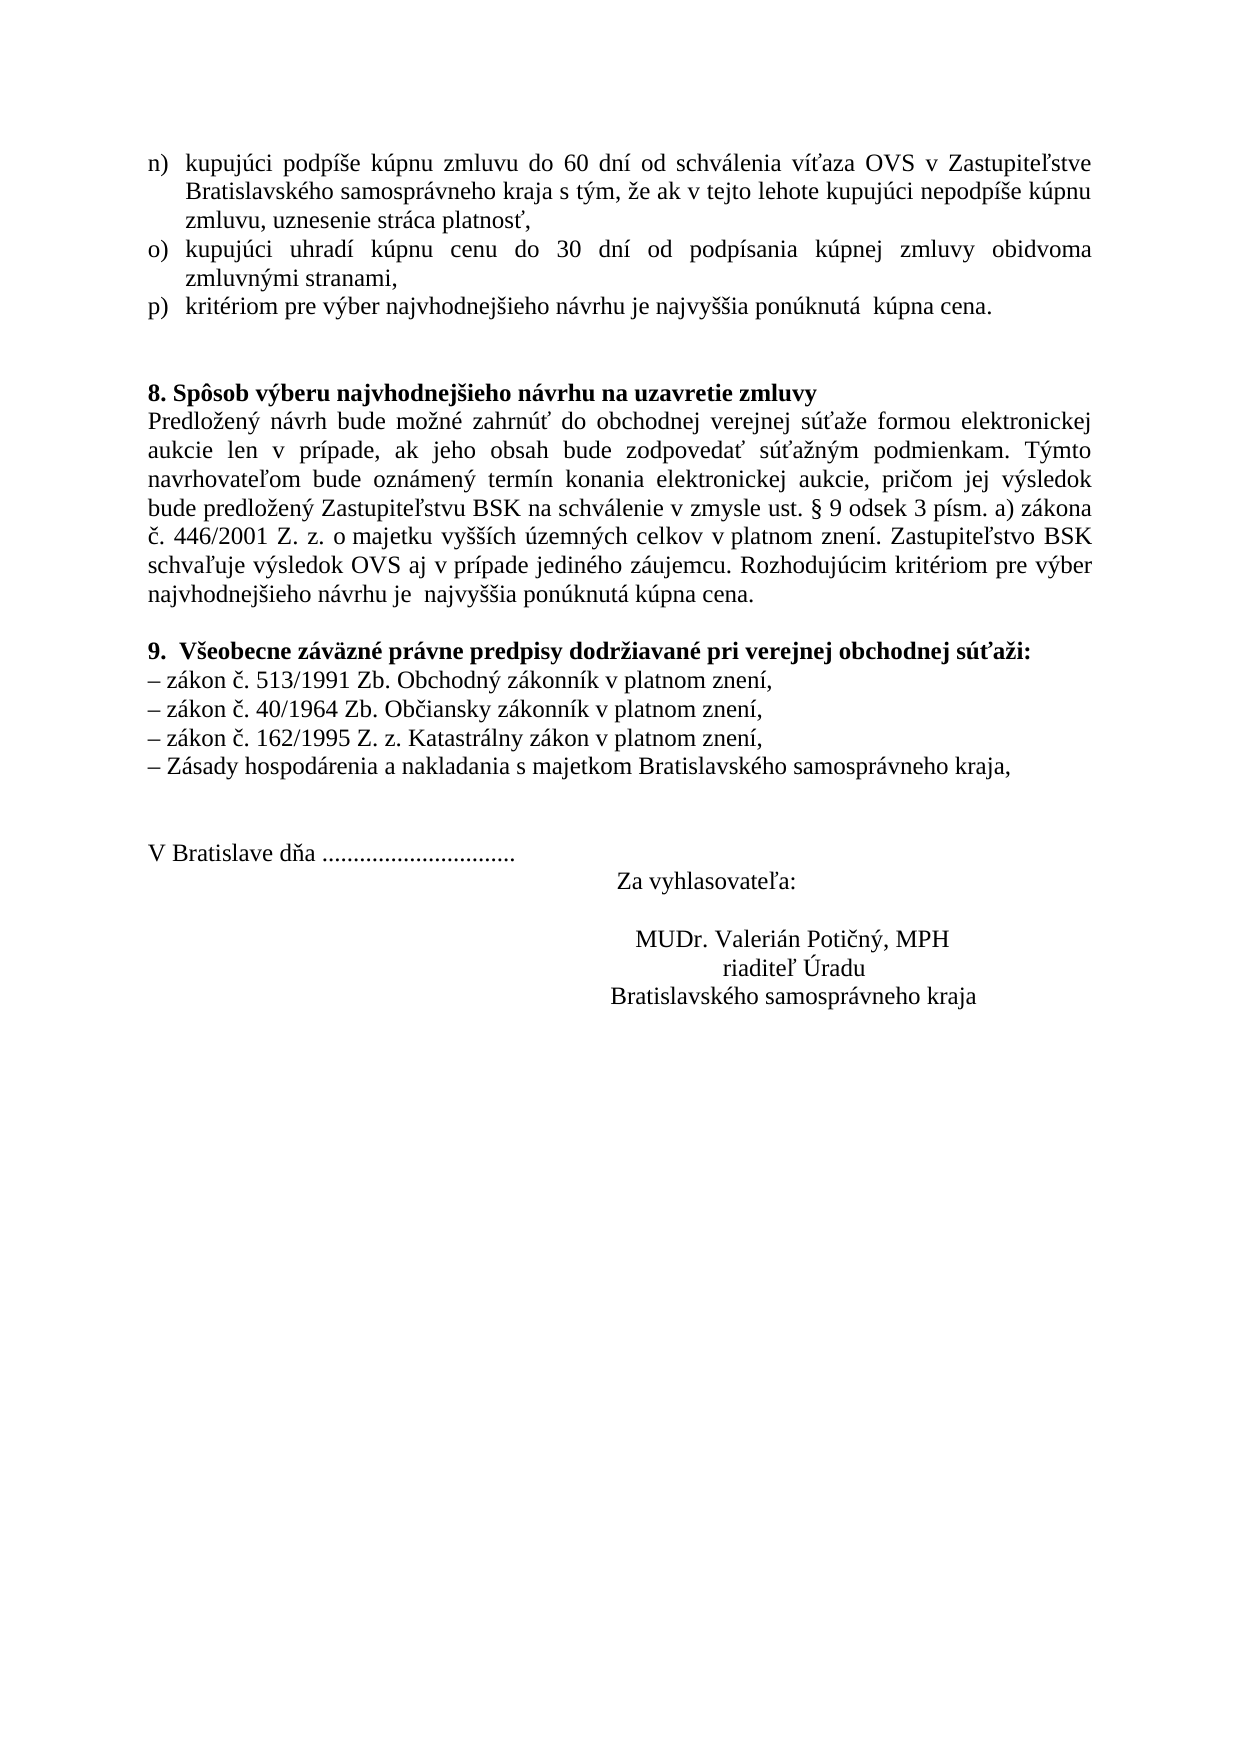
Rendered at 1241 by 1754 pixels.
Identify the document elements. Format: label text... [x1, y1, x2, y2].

text V Bratislave dňa ............................... [148, 838, 1093, 866]
text – Zásady hospodárenia a nakladania s majetkom Bratislavského samosprávneho kraja, [148, 751, 1093, 780]
list kupujúci podpíše kúpnu zmluvu do 60 dní od schválenia víťaza OVS v Zastupiteľstve Bratislavského samosprávneho kraja s tým, že ak v tejto lehote kupujúci nepodpíše kúpnu zmluvu, uznesenie stráca platnosť, [148, 148, 1093, 234]
text riaditeľ Úradu [610, 953, 1093, 981]
text MUDr. Valerián Potičný, MPH [610, 924, 1093, 953]
list kupujúci uhradí kúpnu cenu do 30 dní od podpísania kúpnej zmluvy obidvoma zmluvnými stranami, [148, 234, 1093, 291]
text – zákon č. 513/1991 Zb. Obchodný zákonník v platnom znení, [148, 665, 1093, 694]
text 9. Všeobecne záväzné právne predpisy dodržiavané pri verejnej obchodnej súťaži: [148, 636, 1093, 665]
text – zákon č. 40/1964 Zb. Občiansky zákonník v platnom znení, [148, 694, 1093, 723]
text Bratislavského samosprávneho kraja [610, 981, 1093, 1010]
text – zákon č. 162/1995 Z. z. Katastrálny zákon v platnom znení, [148, 723, 1093, 751]
text Za vyhlasovateľa: [610, 866, 1093, 895]
text Predložený návrh bude možné zahrnúť do obchodnej verejnej súťaže formou elektronickej aukcie len v prípade, ak jeho obsah bude zodpovedať súťažným podmienkam. Týmto navrhovateľom bude oznámený termín konania elektronickej aukcie, pričom jej výsledok bude predložený Zastupiteľstvu BSK na schválenie v zmysle ust. § 9 odsek 3 písm. a) zákona č. 446/2001 Z. z. o majetku vyšších územných celkov v platnom znení. Zastupiteľstvo BSK schvaľuje výsledok OVS aj v prípade jediného záujemcu. Rozhodujúcim kritériom pre výber najvhodnejšieho návrhu je najvyššia ponúknutá kúpna cena. [148, 406, 1093, 608]
list kritériom pre výber najvhodnejšieho návrhu je najvyššia ponúknutá kúpna cena. [148, 291, 1093, 320]
text 8. Spôsob výberu najvhodnejšieho návrhu na uzavretie zmluvy [148, 378, 1093, 406]
